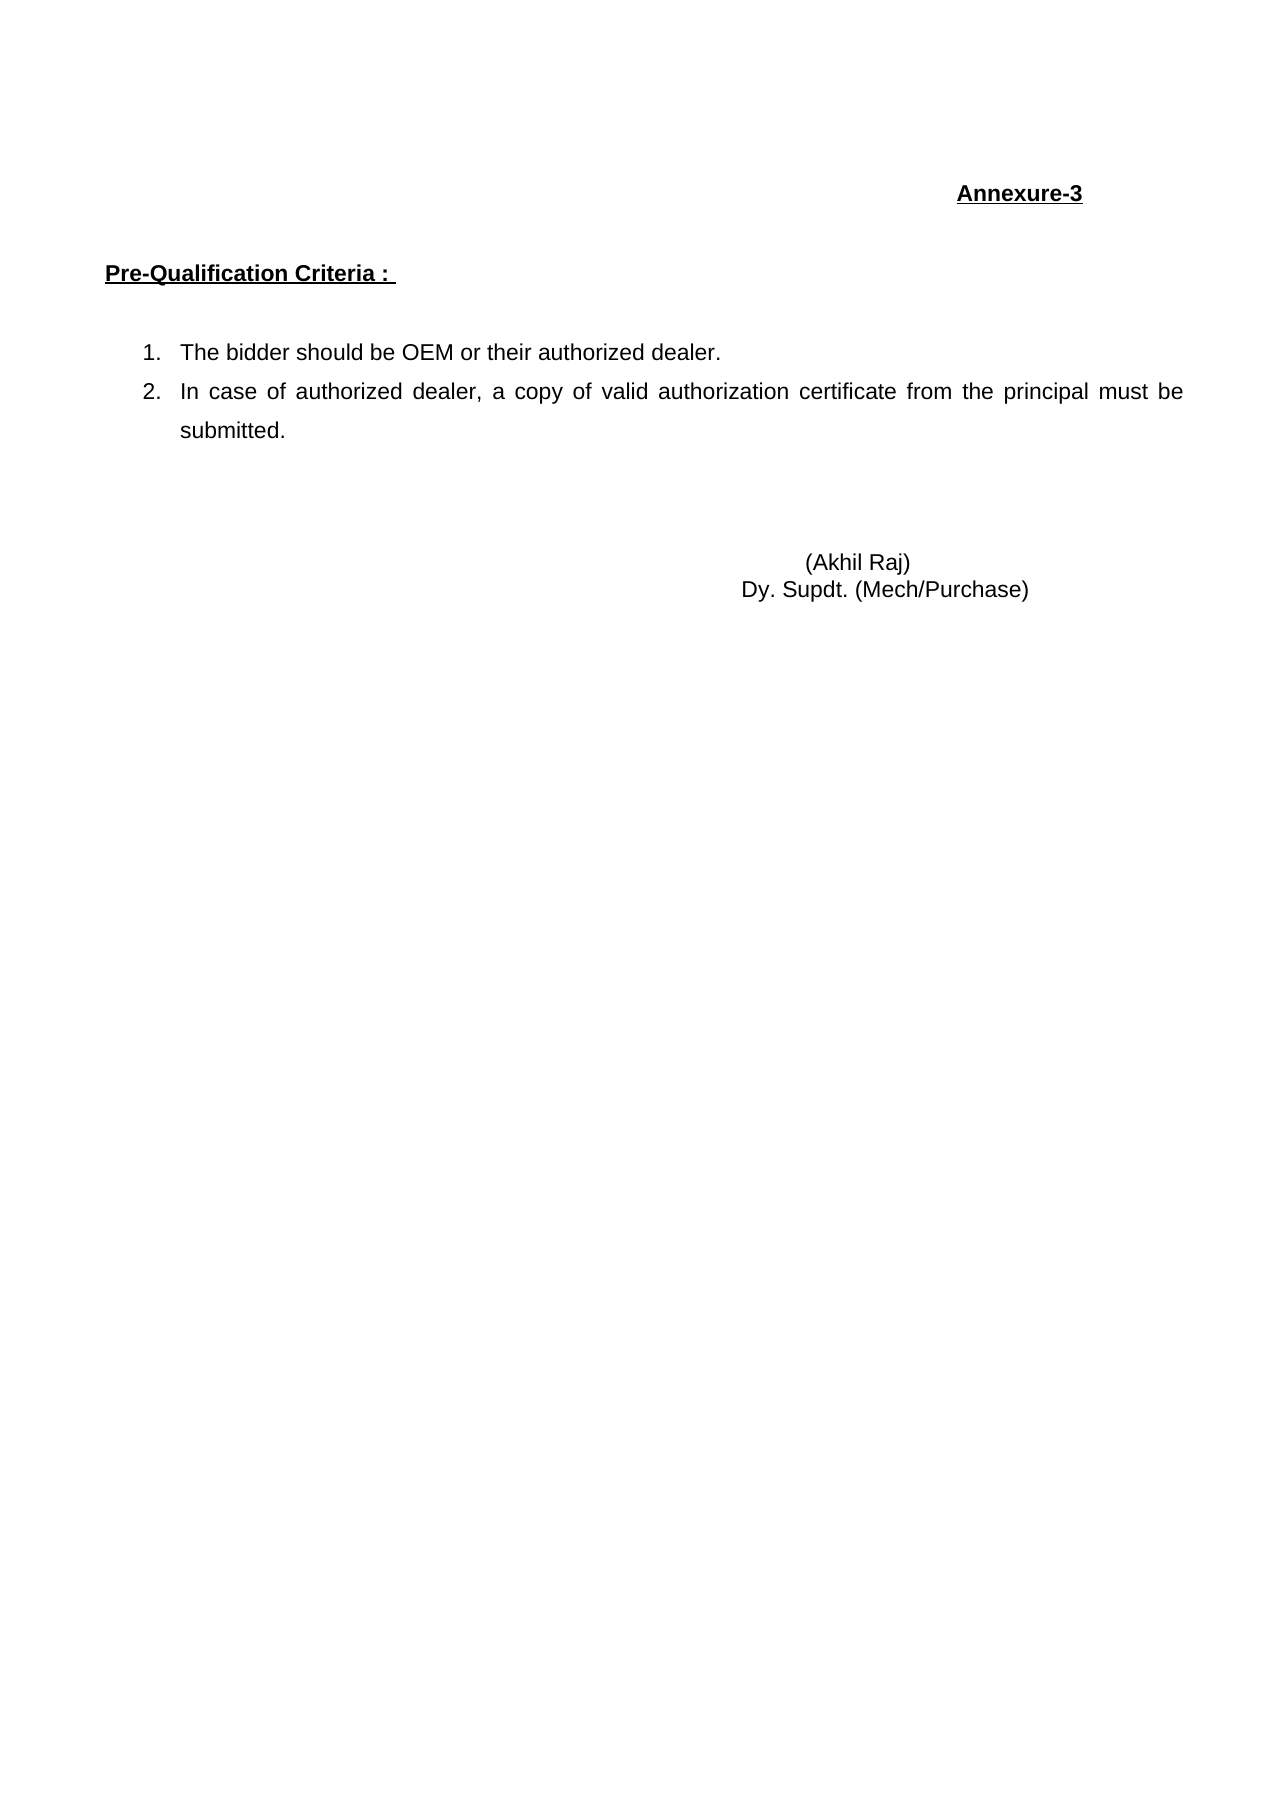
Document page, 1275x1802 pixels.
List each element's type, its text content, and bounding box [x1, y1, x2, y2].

text (Akhil Raj) [105, 549, 1185, 576]
text Pre-Qualification Criteria : [105, 259, 1185, 286]
list In case of authorized dealer, a copy of valid authorization certificate from the principal must be submitted. [142, 378, 1185, 444]
text Dy. Supdt. (Mech/Purchase) [105, 576, 1185, 602]
list The bidder should be OEM or their authorized dealer. [142, 338, 1185, 365]
text Annexure-3 [555, 180, 1185, 207]
